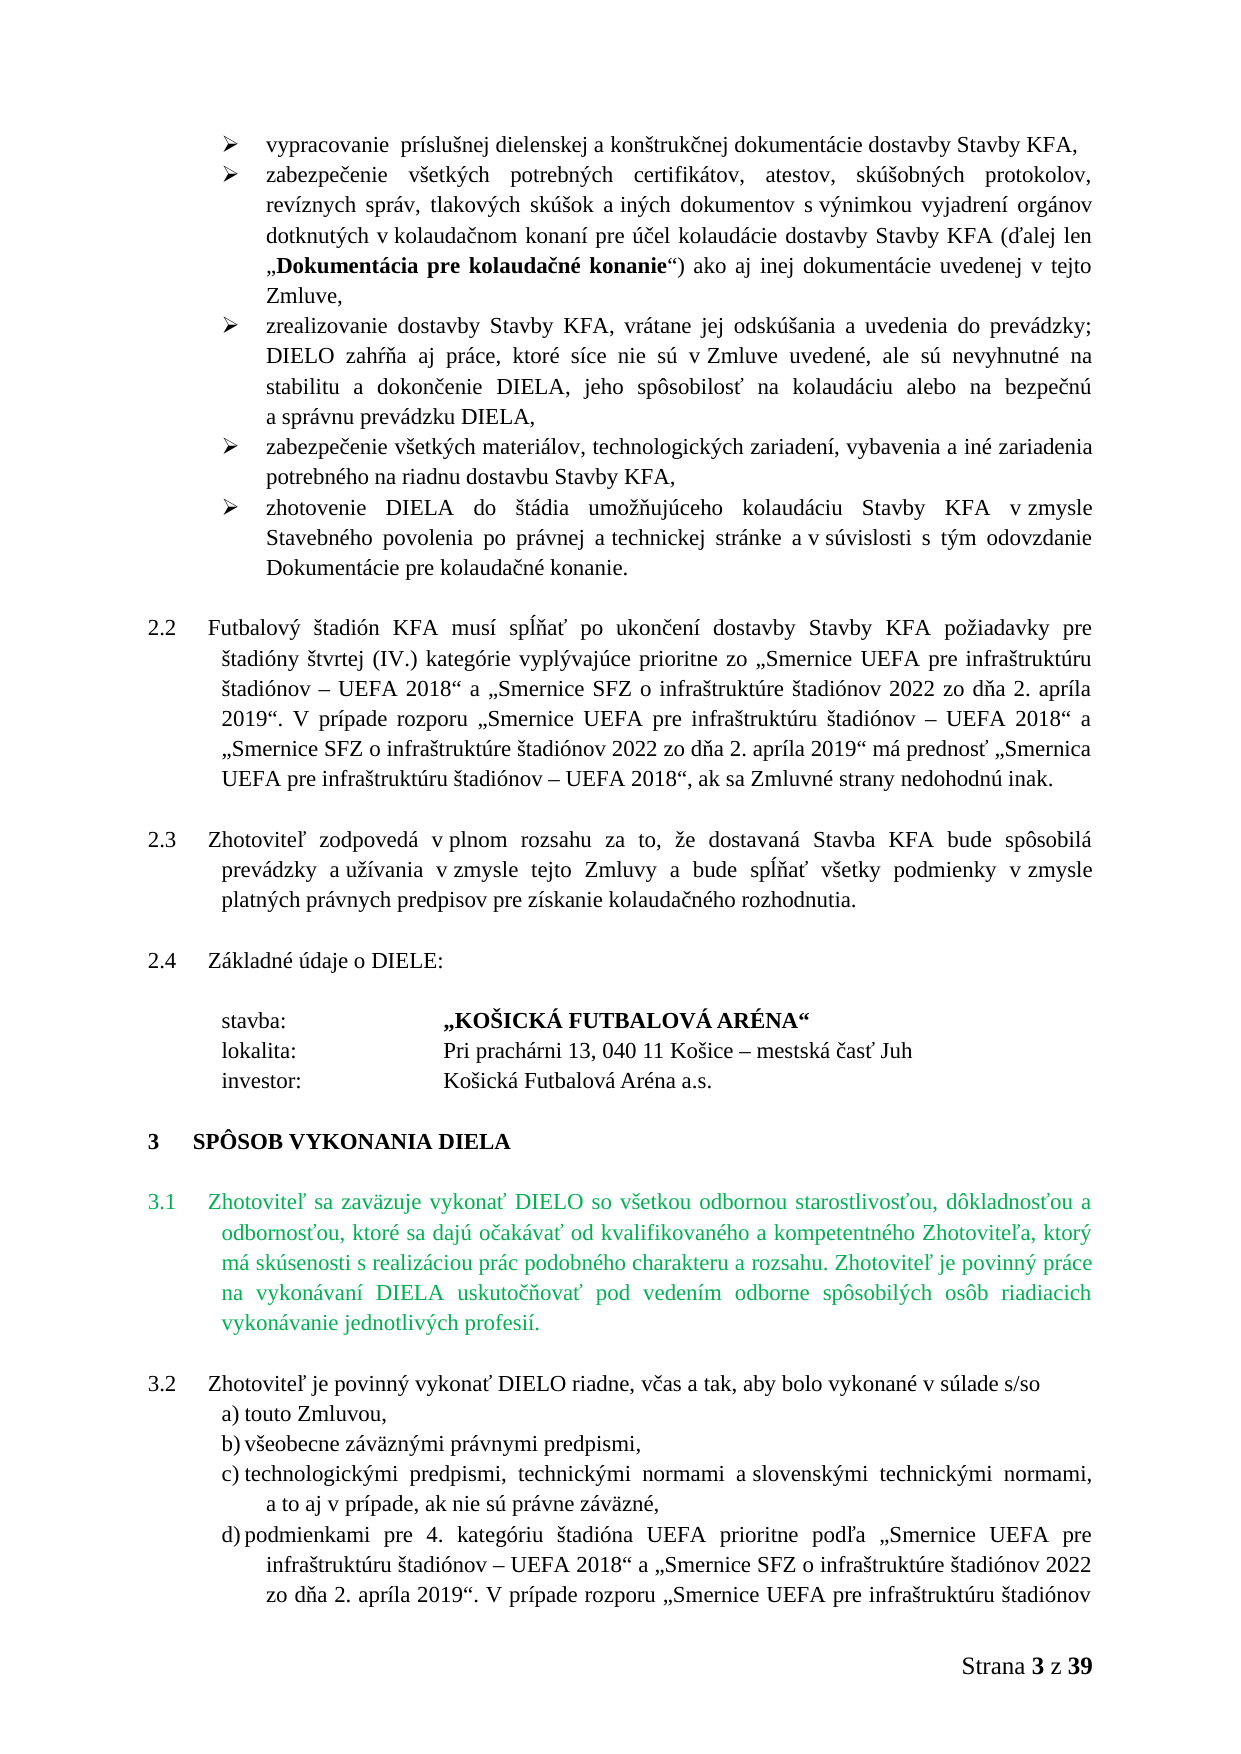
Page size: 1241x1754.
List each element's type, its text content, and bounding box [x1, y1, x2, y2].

list technologickými predpismi, technickými normami a slovenskými technickými normami, a to aj v prípade, ak nie sú právne záväzné, [221, 1460, 1093, 1517]
list touto Zmluvou, [221, 1400, 1093, 1426]
list Futbalový štadión KFA musí spĺňať po ukončení dostavby Stavby KFA požiadavky pre štadióny štvrtej (IV.) kategórie vyplývajúce prioritne zo „Smernice UEFA pre infraštruktúru štadiónov – UEFA 2018“ a „Smernice SFZ o infraštruktúre štadiónov 2022 zo dňa 2. apríla 2019“. V prípade rozporu „Smernice UEFA pre infraštruktúru štadiónov – UEFA 2018“ a „Smernice SFZ o infraštruktúre štadiónov 2022 zo dňa 2. apríla 2019“ má prednosť „Smernica UEFA pre infraštruktúru štadiónov – UEFA 2018“, ak sa Zmluvné strany nedohodnú inak. [148, 614, 1093, 792]
list Základné údaje o DIELE: [148, 947, 1093, 973]
text lokalita: Pri prachárni 13, 040 11 Košice – mestská časť Juh [221, 1037, 1093, 1064]
list zrealizovanie dostavby Stavby KFA, vrátane jej odskúšania a uvedenia do prevádzky; DIELO zahŕňa aj práce, ktoré síce nie sú v Zmluve uvedené, ale sú nevyhnutné na stabilitu a dokončenie DIELA, jeho spôsobilosť na kolaudáciu alebo na bezpečnú a správnu prevádzku DIELA, [221, 312, 1093, 429]
list vypracovanie príslušnej dielenskej a konštrukčnej dokumentácie dostavby Stavby KFA, [221, 131, 1093, 157]
list SPÔSOB VYKONANIA DIELA [148, 1128, 1093, 1154]
list Zhotoviteľ je povinný vykonať DIELO riadne, včas a tak, aby bolo vykonané v súlade s/so [148, 1369, 1093, 1396]
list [221, 1521, 1093, 1607]
list zhotovenie DIELA do štádia umožňujúceho kolaudáciu Stavby KFA v zmysle Stavebného povolenia po právnej a technickej stránke a v súvislosti s tým odovzdanie Dokumentácie pre kolaudačné konanie. [221, 493, 1093, 580]
text stavba: „KOŠICKÁ FUTBALOVÁ ARÉNA“ [221, 1007, 1093, 1033]
list Zhotoviteľ zodpovedá v plnom rozsahu za to, že dostavaná Stavba KFA bude spôsobilá prevádzky a užívania v zmysle tejto Zmluvy a bude spĺňať všetky podmienky v zmysle platných právnych predpisov pre získanie kolaudačného rozhodnutia. [148, 826, 1093, 913]
list Zhotoviteľ sa zaväzuje vykonať DIELO so všetkou odbornou starostlivosťou, dôkladnosťou a odbornosťou, ktoré sa dajú očakávať od kvalifikovaného a kompetentného Zhotoviteľa, ktorý má skúsenosti s realizáciou prác podobného charakteru a rozsahu. Zhotoviteľ je povinný práce na vykonávaní DIELA uskutočňovať pod vedením odborne spôsobilých osôb riadiacich vykonávanie jednotlivých profesií. [148, 1188, 1093, 1336]
text investor: Košická Futbalová Aréna a.s. [221, 1067, 1093, 1094]
list zabezpečenie všetkých potrebných certifikátov, atestov, skúšobných protokolov, revíznych správ, tlakových skúšok a iných dokumentov s výnimkou vyjadrení orgánov dotknutých v kolaudačnom konaní pre účel kolaudácie dostavby Stavby KFA (ďalej len „Dokumentácia pre kolaudačné konanie“) ako aj inej dokumentácie uvedenej v tejto Zmluve, [221, 161, 1093, 308]
list zabezpečenie všetkých materiálov, technologických zariadení, vybavenia a iné zariadenia potrebného na riadnu dostavbu Stavby KFA, [221, 433, 1093, 490]
list všeobecne záväznými právnymi predpismi, [221, 1430, 1093, 1456]
